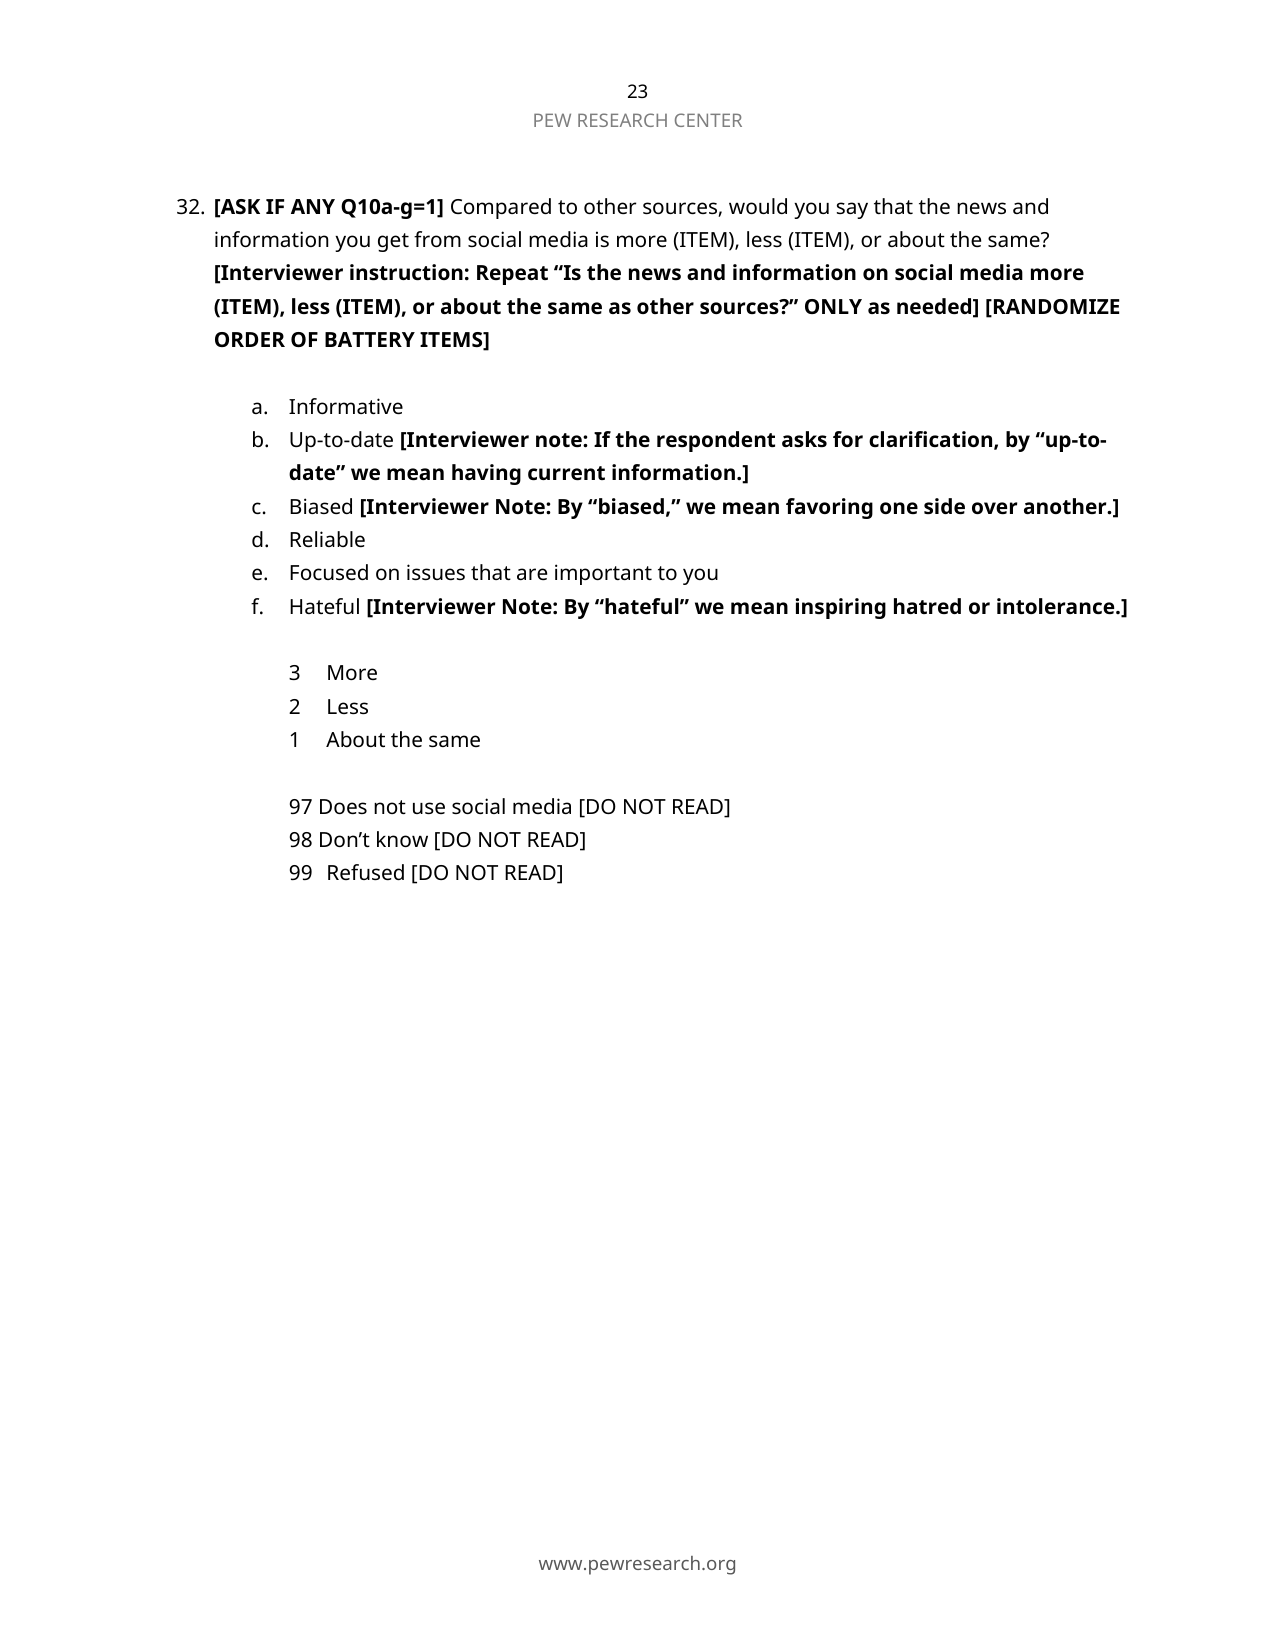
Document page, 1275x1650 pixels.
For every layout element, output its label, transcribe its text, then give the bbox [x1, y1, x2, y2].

list Biased [Interviewer Note: By “biased,” we mean favoring one side over another.] [251, 487, 1136, 521]
text 3 More [289, 654, 1136, 687]
list Up-to-date [Interviewer note: If the respondent asks for clarification, by “up-to-date” we mean having current information.] [251, 421, 1136, 487]
text 2 Less [289, 687, 1136, 721]
text 1 About the same [289, 721, 1136, 754]
list Informative [251, 387, 1136, 421]
text 97 Does not use social media [DO NOT READ] [289, 787, 1136, 821]
list [ASK IF ANY Q10a-g=1] Compared to other sources, would you say that the news and information you get from social media is more (ITEM), less (ITEM), or about the same? [Interviewer instruction: Repeat “Is the news and information on social media more (ITEM), less (ITEM), or about the same as other sources?” ONLY as needed] [RANDOMIZE ORDER OF BATTERY ITEMS] [176, 187, 1136, 354]
list 98 Don’t know [DO NOT READ] [289, 821, 1136, 854]
list 99 Refused [DO NOT READ] [289, 854, 1136, 887]
list Hateful [Interviewer Note: By “hateful” we mean inspiring hatred or intolerance.] [251, 587, 1136, 621]
list Focused on issues that are important to you [251, 554, 1136, 587]
list Reliable [251, 521, 1136, 554]
